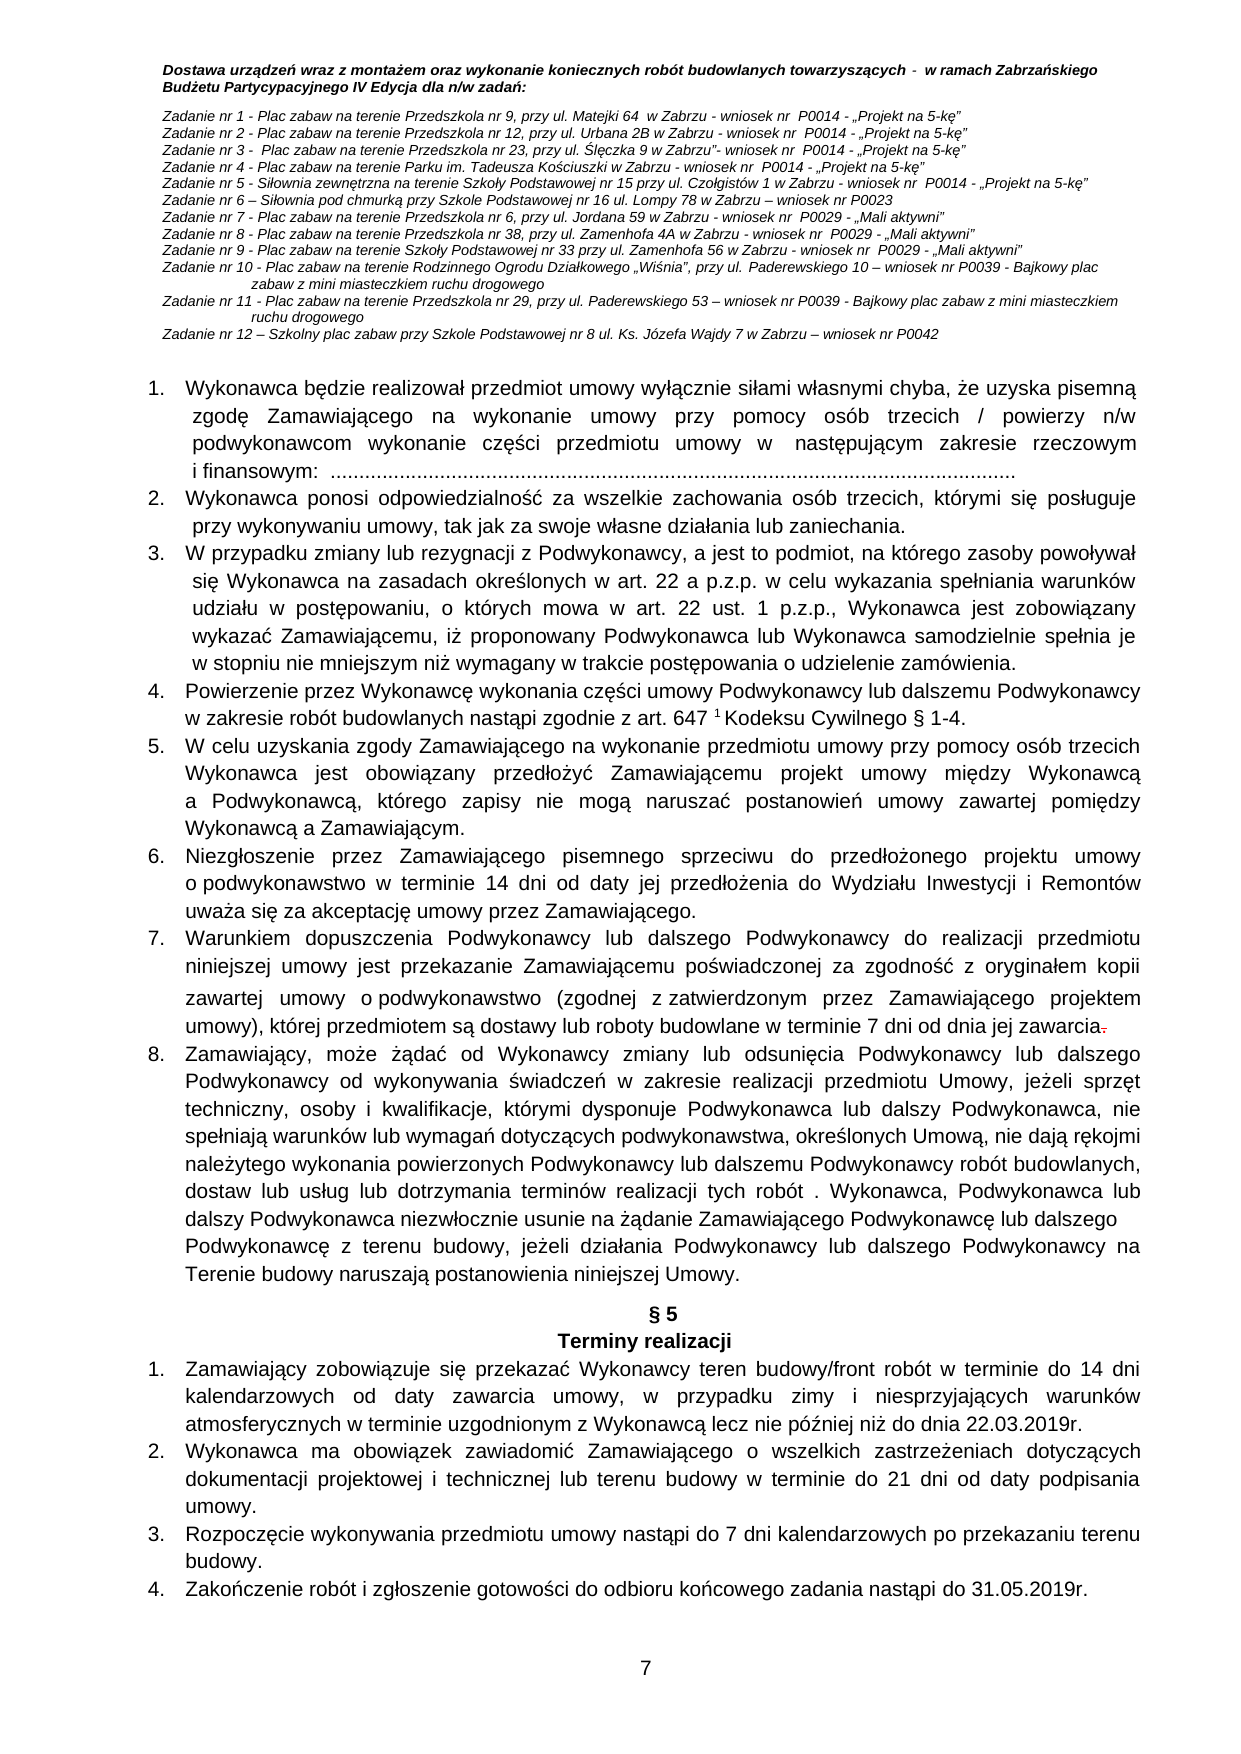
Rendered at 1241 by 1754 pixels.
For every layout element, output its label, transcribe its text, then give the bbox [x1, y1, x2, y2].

list Wykonawca ponosi odpowiedzialność za wszelkie zachowania osób trzecich, którymi się posługuje przy wykonywaniu umowy, tak jak za swoje własne działania lub zaniechania. [148, 486, 1137, 538]
list Zakończenie robót i zgłoszenie gotowości do odbioru końcowego zadania nastąpi do 31.05.2019r. [148, 1577, 1147, 1601]
list Zamawiający, może żądać od Wykonawcy zmiany lub odsunięcia Podwykonawcy lub dalszego Podwykonawcy od wykonywania świadczeń w zakresie realizacji przedmiotu Umowy, jeżeli sprzęt techniczny, osoby i kwalifikacje, którymi dysponuje Podwykonawca lub dalszy Podwykonawca, nie spełniają warunków lub wymagań dotyczących podwykonawstwa, określonych Umową, nie dają rękojmi należytego wykonania powierzonych Podwykonawcy lub dalszemu Podwykonawcy robót budowlanych, dostaw lub usług lub dotrzymania terminów realizacji tych robót . Wykonawca, Podwykonawca lub dalszy Podwykonawca niezwłocznie usunie na żądanie Zamawiającego Podwykonawcę lub dalszego [148, 1042, 1142, 1231]
list W przypadku zmiany lub rezygnacji z Podwykonawcy, a jest to podmiot, na którego zasoby powoływał się Wykonawca na zasadach określonych w art. 22 a p.z.p. w celu wykazania spełniania warunków udziału w postępowaniu, o których mowa w art. 22 ust. 1 p.z.p., Wykonawca jest zobowiązany wykazać Zamawiającemu, iż proponowany Podwykonawca lub Wykonawca samodzielnie spełnia je w stopniu nie mniejszym niż wymagany w trakcie postępowania o udzielenie zamówienia. [148, 541, 1137, 675]
text Terminy realizacji [148, 1329, 1142, 1353]
list W celu uzyskania zgody Zamawiającego na wykonanie przedmiotu umowy przy pomocy osób trzecich Wykonawca jest obowiązany przedłożyć Zamawiającemu projekt umowy między Wykonawcą a Podwykonawcą, którego zapisy nie mogą naruszać postanowień umowy zawartej pomiędzy Wykonawcą a Zamawiającym. [148, 734, 1142, 840]
list Zamawiający zobowiązuje się przekazać Wykonawcy teren budowy/front robót w terminie do 14 dni kalendarzowych od daty zawarcia umowy, w przypadku zimy i niesprzyjających warunków atmosferycznych w terminie uzgodnionym z Wykonawcą lecz nie później niż do dnia 22.03.2019r. [148, 1357, 1142, 1436]
list Niezgłoszenie przez Zamawiającego pisemnego sprzeciwu do przedłożonego projektu umowy o podwykonawstwo w terminie 14 dni od daty jej przedłożenia do Wydziału Inwestycji i Remontów uważa się za akceptację umowy przez Zamawiającego. [148, 844, 1142, 923]
list Warunkiem dopuszczenia Podwykonawcy lub dalszego Podwykonawcy do realizacji przedmiotu niniejszej umowy jest przekazanie Zamawiającemu poświadczonej za zgodność z oryginałem kopii zawartej umowy o podwykonawstwo (zgodnej z zatwierdzonym przez Zamawiającego projektem umowy), której przedmiotem są dostawy lub roboty budowlane w terminie 7 dni od dnia jej zawarcia. [148, 926, 1142, 1038]
list Powierzenie przez Wykonawcę wykonania części umowy Podwykonawcy lub dalszemu Podwykonawcy w zakresie robót budowlanych nastąpi zgodnie z art. 647 1 Kodeksu Cywilnego § 1-4. [148, 679, 1142, 730]
text § 5 [148, 1302, 1142, 1326]
list Wykonawca ma obowiązek zawiadomić Zamawiającego o wszelkich zastrzeżeniach dotyczących dokumentacji projektowej i technicznej lub terenu budowy w terminie do 21 dni od daty podpisania umowy. [148, 1439, 1142, 1518]
text Podwykonawcę z terenu budowy, jeżeli działania Podwykonawcy lub dalszego Podwykonawcy na Terenie budowy naruszają postanowienia niniejszej Umowy. [185, 1234, 1142, 1286]
list Wykonawca będzie realizował przedmiot umowy wyłącznie siłami własnymi chyba, że uzyska pisemną zgodę Zamawiającego na wykonanie umowy przy pomocy osób trzecich / powierzy n/w podwykonawcom wykonanie części przedmiotu umowy w następującym zakresie rzeczowym i finansowym: ....................................................................................................................... [148, 376, 1137, 483]
list Rozpoczęcie wykonywania przedmiotu umowy nastąpi do 7 dni kalendarzowych po przekazaniu terenu budowy. [148, 1522, 1142, 1573]
